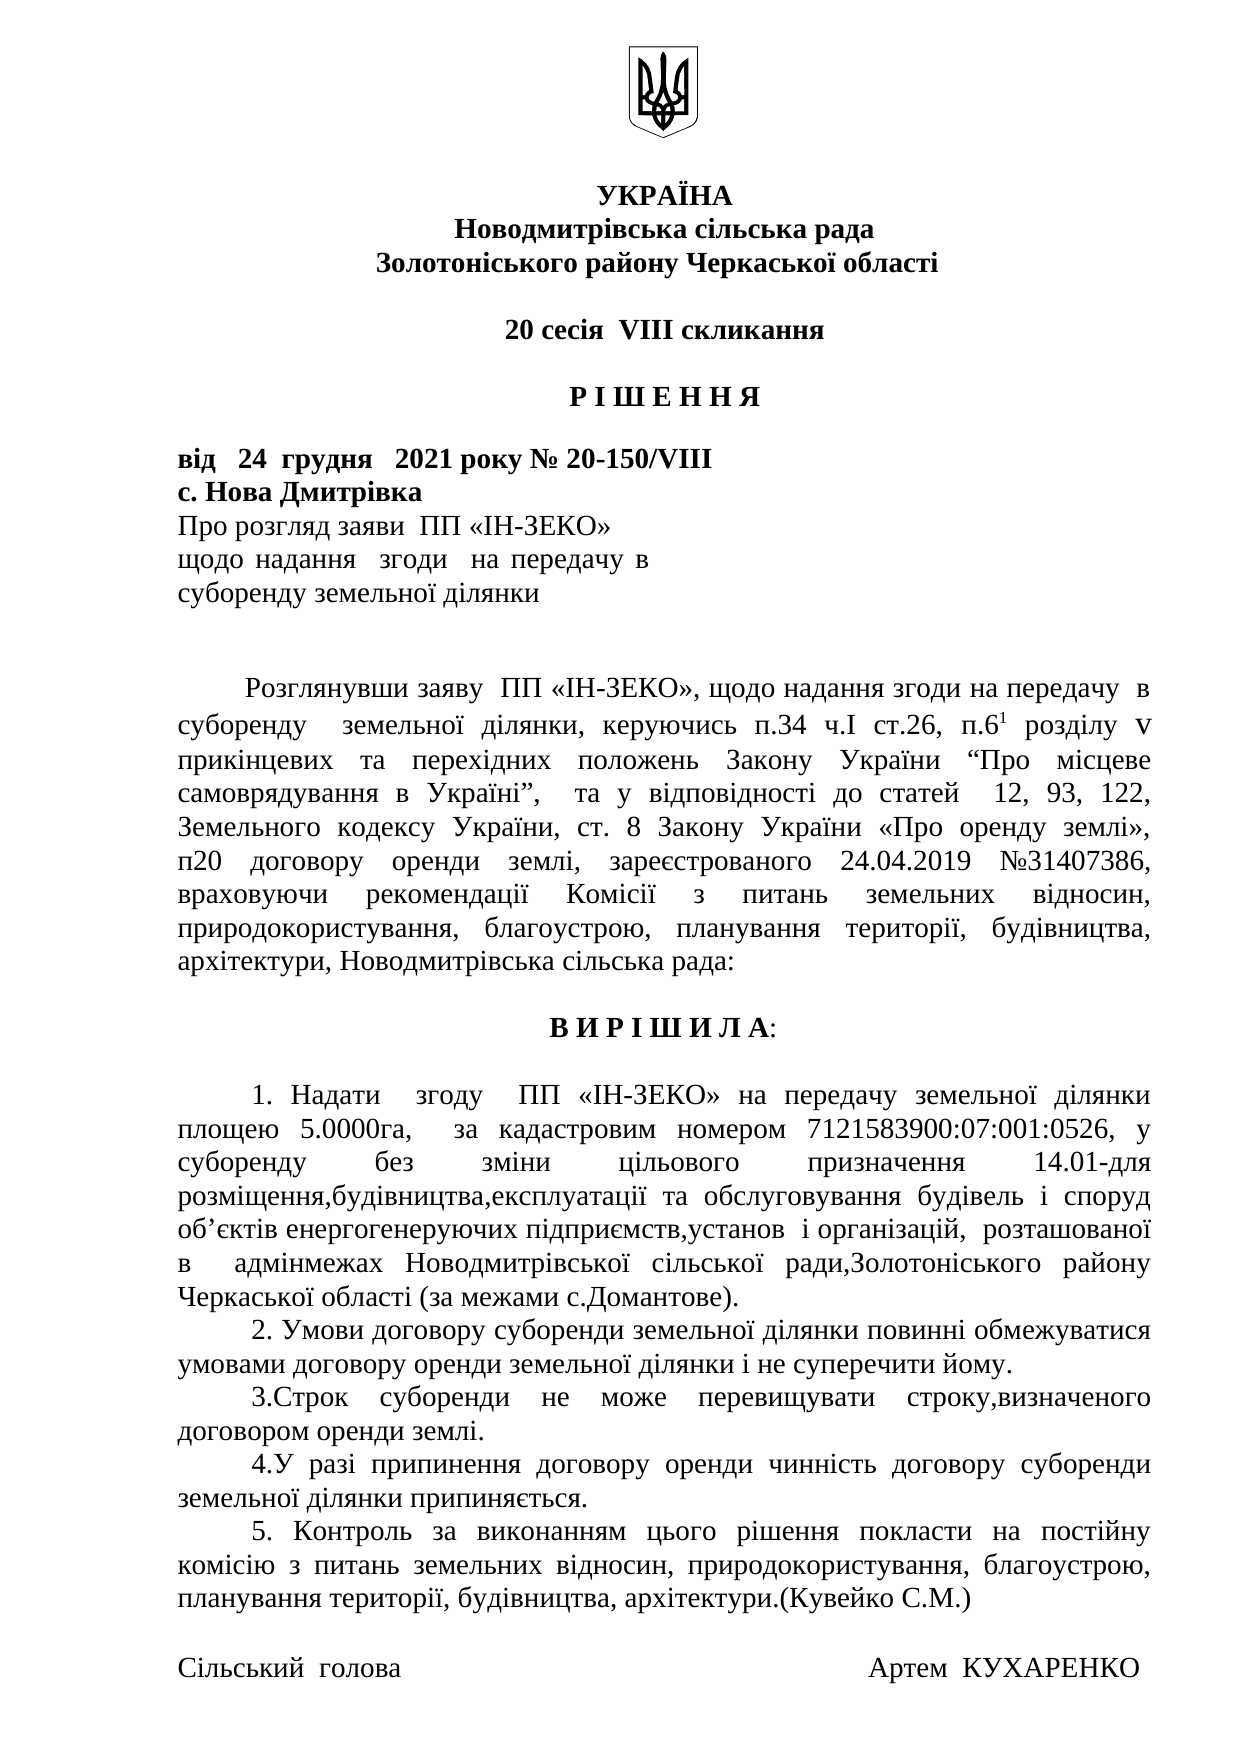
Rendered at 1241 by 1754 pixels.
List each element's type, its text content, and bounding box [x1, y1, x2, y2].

text В И Р І Ш И Л А: [177, 1010, 1152, 1044]
text Р І Ш Е Н Н Я [177, 379, 1152, 413]
text від 24 грудня 2021 року № 20-150/VІІІ [177, 441, 1152, 474]
text с. Нова Дмитрівка [177, 474, 1152, 508]
text УКРАЇНА [177, 178, 1152, 212]
text 4.У разі припинення договору оренди чинність договору суборенди земельної ділянки припиняється. [177, 1446, 1152, 1513]
text 1. Надати згоду ПП «ІН-ЗЕКО» на передачу земельної ділянки площею 5.0000га, за кадастровим номером 7121583900:07:001:0526, у суборенду без зміни цільового призначення 14.01-для розміщення,будівництва,експлуатації та обслуговування будівель і споруд об’єктів енергогенеруючих підприємств,установ і організацій, розташованої в адмінмежах Новодмитрівської сільської ради,Золотоніського району Черкаської області (за межами с.Домантове). [177, 1077, 1152, 1312]
text 5. Контроль за виконанням цього рішення покласти на постійну комісію з питань земельних відносин, природокористування, благоустрою, планування території, будівництва, архітектури.(Кувейко С.М.) [177, 1513, 1152, 1614]
text 2. Умови договору суборенди земельної ділянки повинні обмежуватися умовами договору оренди земельної ділянки і не суперечити йому. [177, 1312, 1152, 1379]
text Розглянувши заяву ПП «ІН-ЗЕКО», щодо надання згоди на передачу в суборенду земельної ділянки, керуючись п.34 ч.І ст.26, п.61 розділу v прикінцевих та перехідних положень Закону України “Про місцеве самоврядування в Україні”, та у відповідності до статей 12, 93, 122, Земельного кодексу України, ст. 8 Закону України «Про оренду землі», п20 договору оренди землі, зареєстрованого 24.04.2019 №31407386, враховуючи рекомендації Комісії з питань земельних відносин, природокористування, благоустрою, планування території, будівництва, архітектури, Новодмитрівська сільська рада: [177, 670, 1152, 977]
text Про розгляд заяви ПП «ІН-ЗЕКО» [177, 508, 650, 541]
text 20 сесія VIІІ скликання [177, 312, 1152, 346]
text Золотоніського району Черкаської області [177, 245, 1137, 279]
text Сільський голова Артем КУХАРЕНКО [177, 1650, 1152, 1683]
text Новодмитрівська сільська рада [177, 212, 1152, 245]
text 3.Строк суборенди не може перевищувати строку,визначеного договором оренди землі. [177, 1379, 1152, 1446]
text щодо надання згоди на передачу в суборенду земельної ділянки [177, 541, 650, 608]
